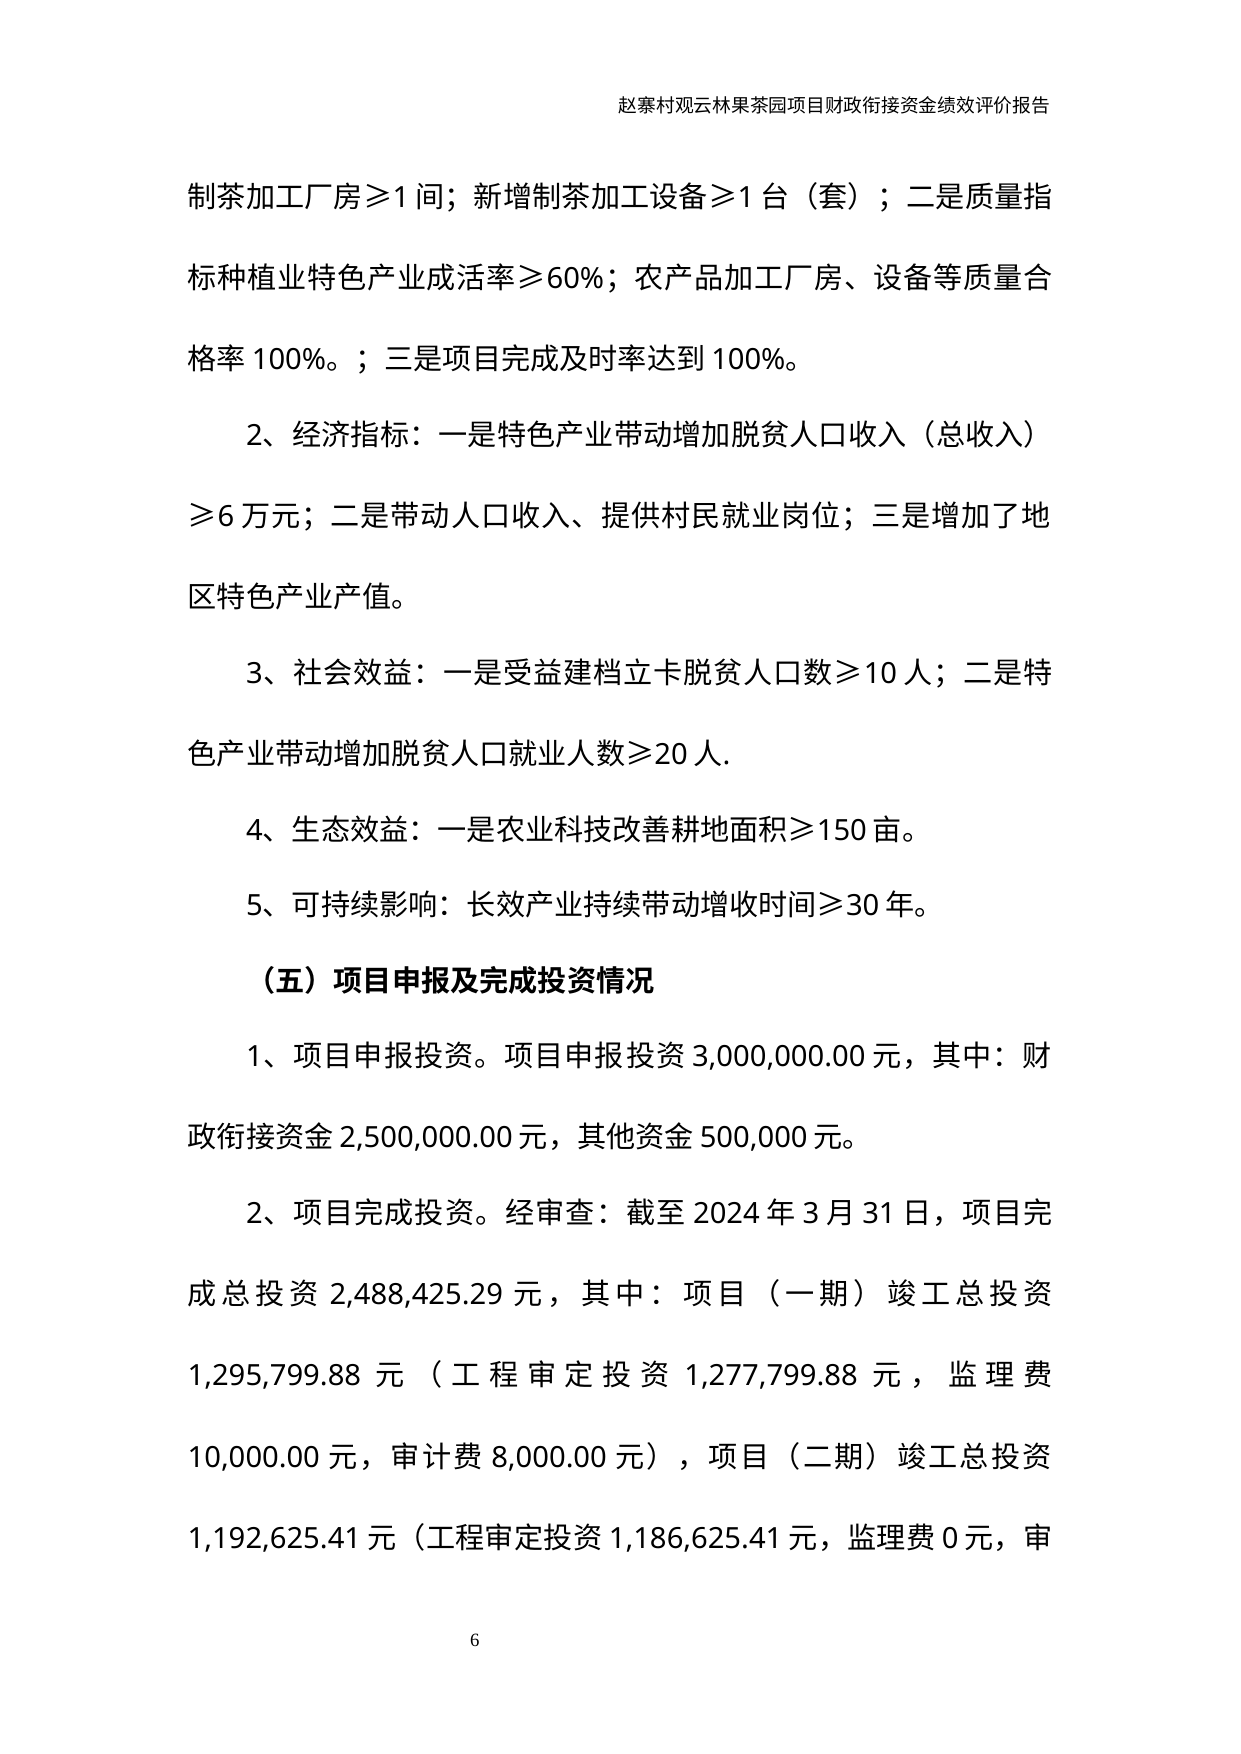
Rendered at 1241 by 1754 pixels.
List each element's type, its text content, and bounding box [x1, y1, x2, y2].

text 1、项目申报投资。项目申报投资3,000,000.00元，其中：财政衔接资金2,500,000.00元，其他资金500,000元。 [187, 1021, 1053, 1168]
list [187, 162, 1053, 389]
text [187, 1178, 1053, 1568]
list 3、社会效益：一是受益建档立卡脱贫人口数≥10人；二是特色产业带动增加脱贫人口就业人数≥20人. [187, 638, 1053, 784]
list 5、可持续影响：长效产业持续带动增收时间≥30年。 [187, 870, 1053, 935]
list 2、经济指标：一是特色产业带动增加脱贫人口收入（总收入）≥6万元；二是带动人口收入、提供村民就业岗位；三是增加了地区特色产业产值。 [187, 400, 1053, 627]
list 4、生态效益：一是农业科技改善耕地面积≥150亩。 [187, 795, 1053, 860]
text （五）项目申报及完成投资情况 [187, 946, 1053, 1011]
